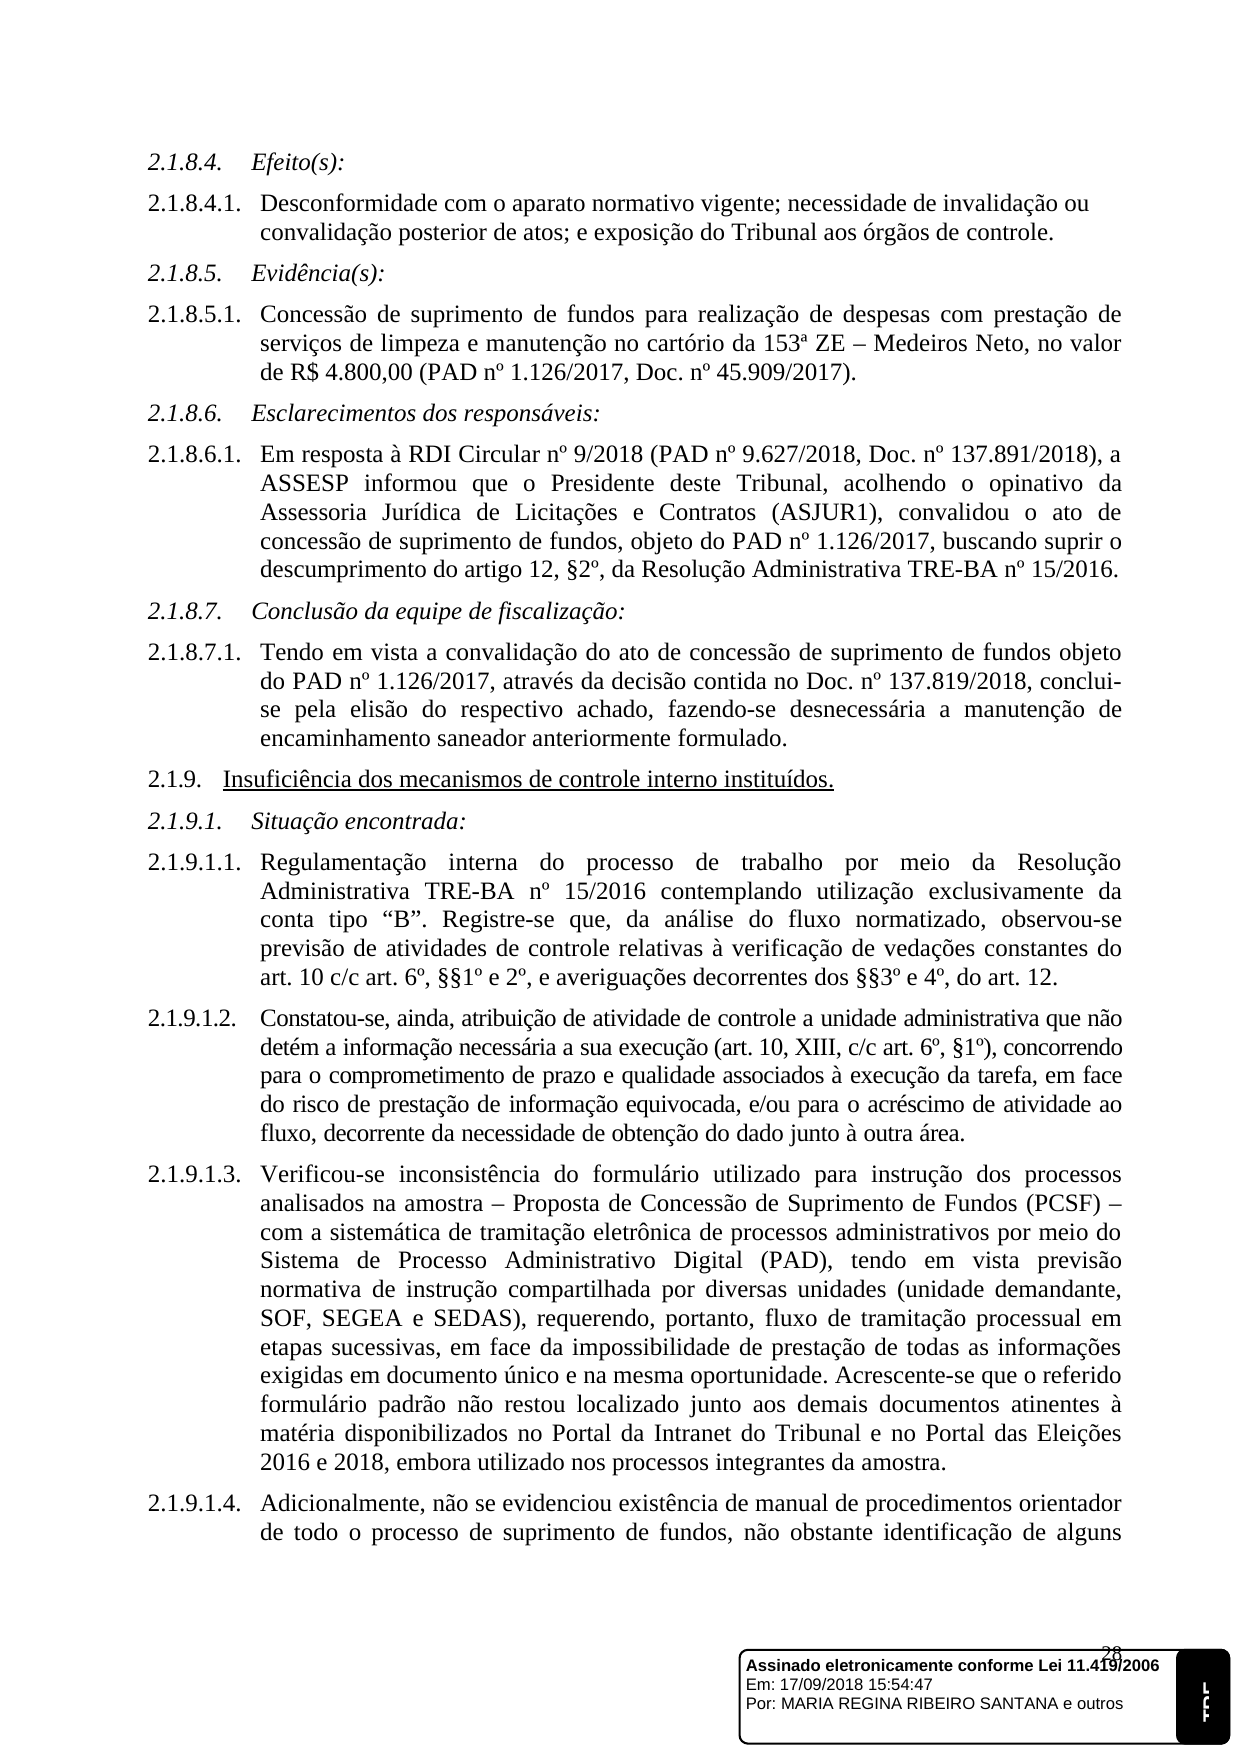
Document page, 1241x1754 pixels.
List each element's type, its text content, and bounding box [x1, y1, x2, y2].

list Concessão de suprimento de fundos para realização de despesas com prestação de serviços de limpeza e manutenção no cartório da 153ª ZE – Medeiros Neto, no valor de R$ 4.800,00 (PAD nº 1.126/2017, Doc. nº 45.909/2017). [148, 299, 1122, 386]
list Verificou-se inconsistência do formulário utilizado para instrução dos processos analisados na amostra – Proposta de Concessão de Suprimento de Fundos (PCSF) – com a sistemática de tramitação eletrônica de processos administrativos por meio do Sistema de Processo Administrativo Digital (PAD), tendo em vista previsão normativa de instrução compartilhada por diversas unidades (unidade demandante, SOF, SEGEA e SEDAS), requerendo, portanto, fluxo de tramitação processual em etapas sucessivas, em face da impossibilidade de prestação de todas as informações exigidas em documento único e na mesma oportunidade. Acrescente-se que o referido formulário padrão não restou localizado junto aos demais documentos atinentes à matéria disponibilizados no Portal da Intranet do Tribunal e no Portal das Eleições 2016 e 2018, embora utilizado nos processos integrantes da amostra. [148, 1159, 1123, 1476]
list Tendo em vista a convalidação do ato de concessão de suprimento de fundos objeto do PAD nº 1.126/2017, através da decisão contida no Doc. nº 137.819/2018, conclui- se pela elisão do respectivo achado, fazendo-se desnecessária a manutenção de encaminhamento saneador anteriormente formulado. [148, 637, 1123, 752]
list Esclarecimentos dos responsáveis: [148, 398, 1134, 427]
list Conclusão da equipe de fiscalização: [148, 596, 1134, 624]
list Constatou-se, ainda, atribuição de atividade de controle a unidade administrativa que não detém a informação necessária a sua execução (art. 10, XIII, c/c art. 6º, §1º), concorrendo para o comprometimento de prazo e qualidade associados à execução da tarefa, em face do risco de prestação de informação equivocada, e/ou para o acréscimo de atividade ao fluxo, decorrente da necessidade de obtenção do dado junto à outra área. [148, 1003, 1123, 1147]
list Situação encontrada: [148, 806, 1134, 834]
list Regulamentação interna do processo de trabalho por meio da Resolução Administrativa TRE-BA nº 15/2016 contemplando utilização exclusivamente da conta tipo “B”. Registre-se que, da análise do fluxo normatizado, observou-se previsão de atividades de controle relativas à verificação de vedações constantes do art. 10 c/c art. 6º, §§1º e 2º, e averiguações decorrentes dos §§3º e 4º, do art. 12. [148, 847, 1123, 991]
list Adicionalmente, não se evidenciou existência de manual de procedimentos orientador de todo o processo de suprimento de fundos, não obstante identificação de alguns [148, 1488, 1123, 1546]
list Desconformidade com o aparato normativo vigente; necessidade de invalidação ou convalidação posterior de atos; e exposição do Tribunal aos órgãos de controle. [148, 188, 1122, 246]
list Insuficiência dos mecanismos de controle interno instituídos. [148, 764, 1134, 793]
list Em resposta à RDI Circular nº 9/2018 (PAD nº 9.627/2018, Doc. nº 137.891/2018), a ASSESP informou que o Presidente deste Tribunal, acolhendo o opinativo da Assessoria Jurídica de Licitações e Contratos (ASJUR1), convalidou o ato de concessão de suprimento de fundos, objeto do PAD nº 1.126/2017, buscando suprir o descumprimento do artigo 12, §2º, da Resolução Administrativa TRE-BA nº 15/2016. [148, 439, 1123, 583]
list Efeito(s): [148, 147, 1134, 176]
list Evidência(s): [148, 258, 1134, 287]
